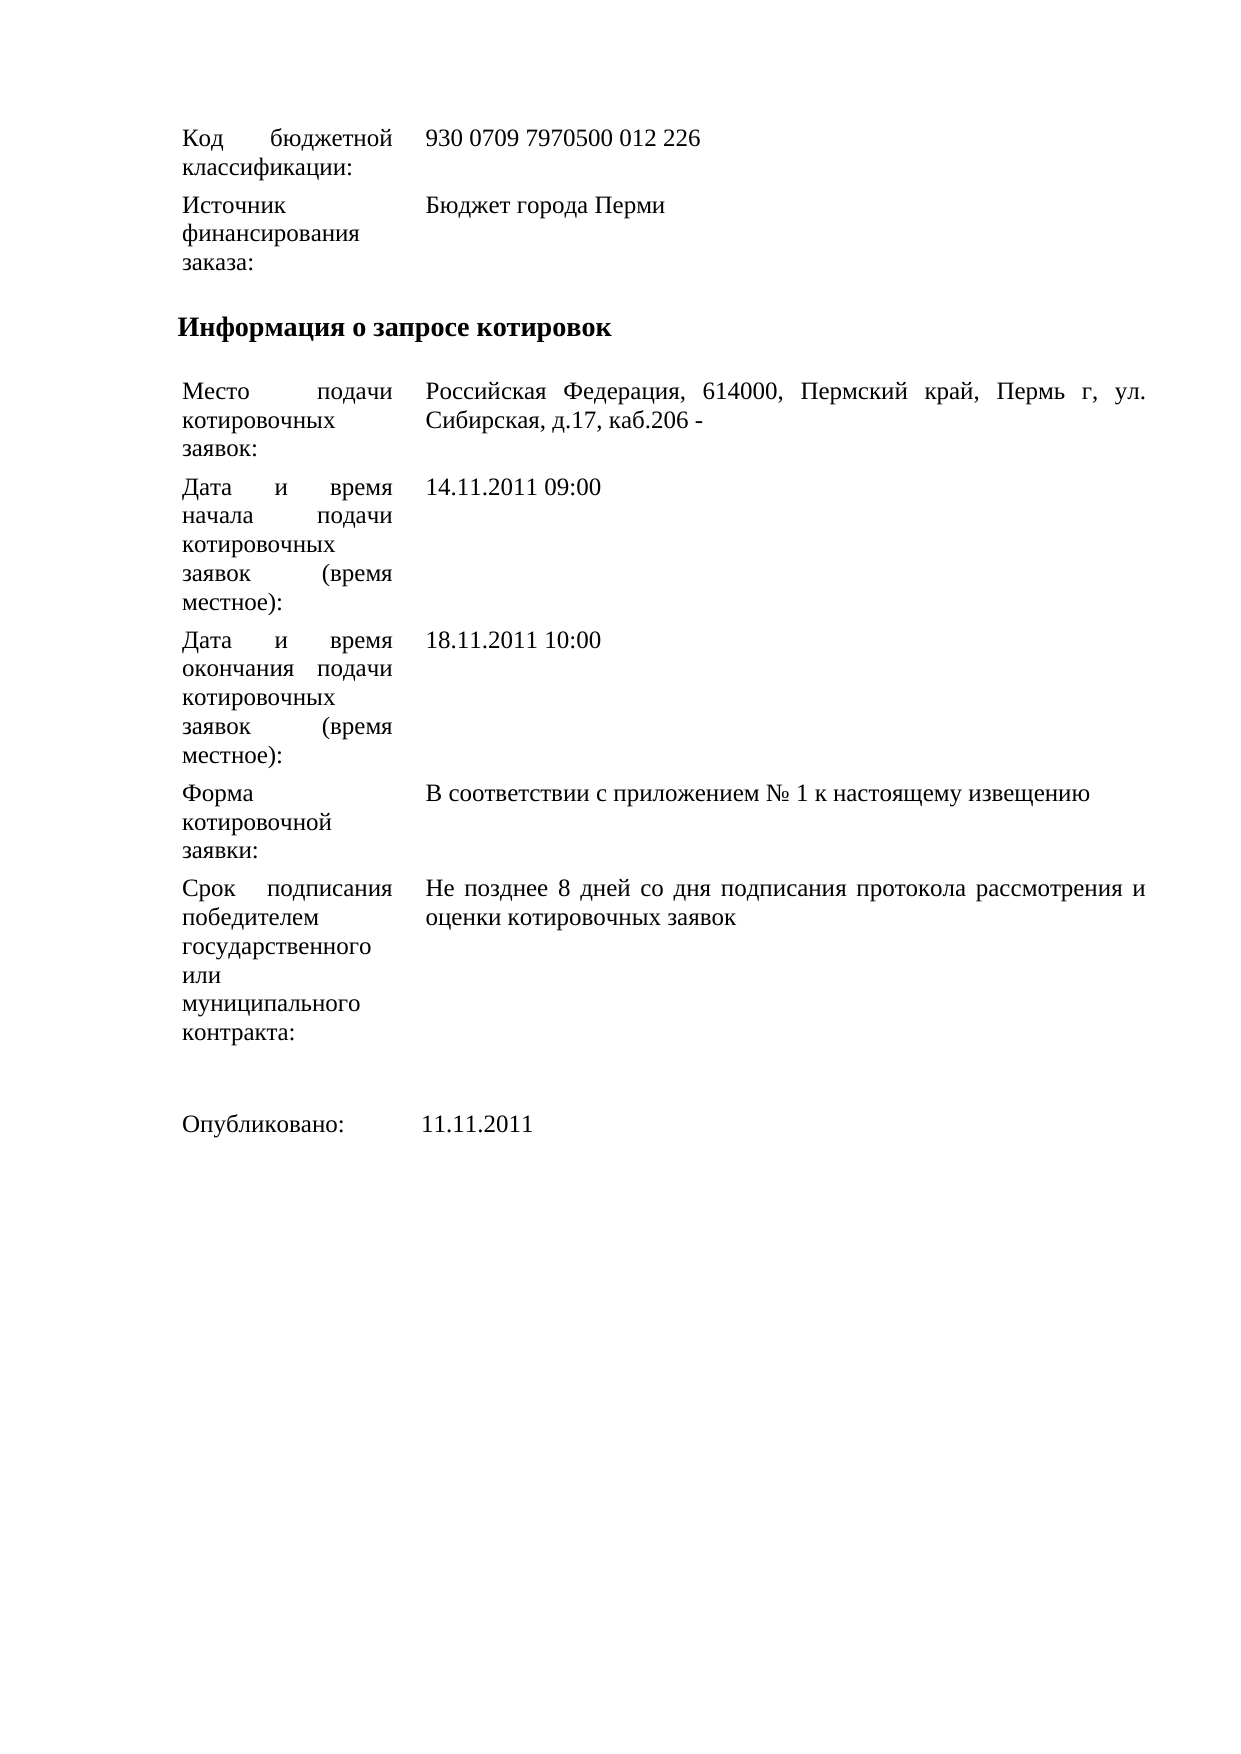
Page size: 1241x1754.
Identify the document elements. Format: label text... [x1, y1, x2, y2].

table_cell 14.11.2011 09:00 [421, 467, 1152, 620]
table_cell Форма котировочной заявки: [177, 773, 421, 869]
table_cell В соответствии с приложением № 1 к настоящему извещению [421, 773, 1152, 869]
text Информация о запросе котировок [177, 310, 1152, 342]
table_cell Срок подписания победителем государственного или муниципального контракта: [177, 869, 421, 1051]
table_header 930 0709 7970500 012 226 [421, 118, 1152, 185]
table_header Код бюджетной классификации: [177, 118, 421, 185]
table_header Место подачи котировочных заявок: [177, 371, 421, 467]
table_cell Дата и время начала подачи котировочных заявок (время местное): [177, 467, 421, 620]
table_header 11.11.2011 [421, 1105, 1152, 1143]
table_cell Бюджет города Перми [421, 185, 1152, 281]
table_header Российская Федерация, 614000, Пермский край, Пермь г, ул. Сибирская, д.17, каб.206 - [421, 371, 1152, 467]
table_header Опубликовано: [177, 1105, 421, 1143]
table_cell Источник финансирования заказа: [177, 185, 421, 281]
table_cell Дата и время окончания подачи котировочных заявок (время местное): [177, 620, 421, 773]
table_cell Не позднее 8 дней со дня подписания протокола рассмотрения и оценки котировочных заявок [421, 869, 1152, 1051]
table_cell 18.11.2011 10:00 [421, 620, 1152, 773]
